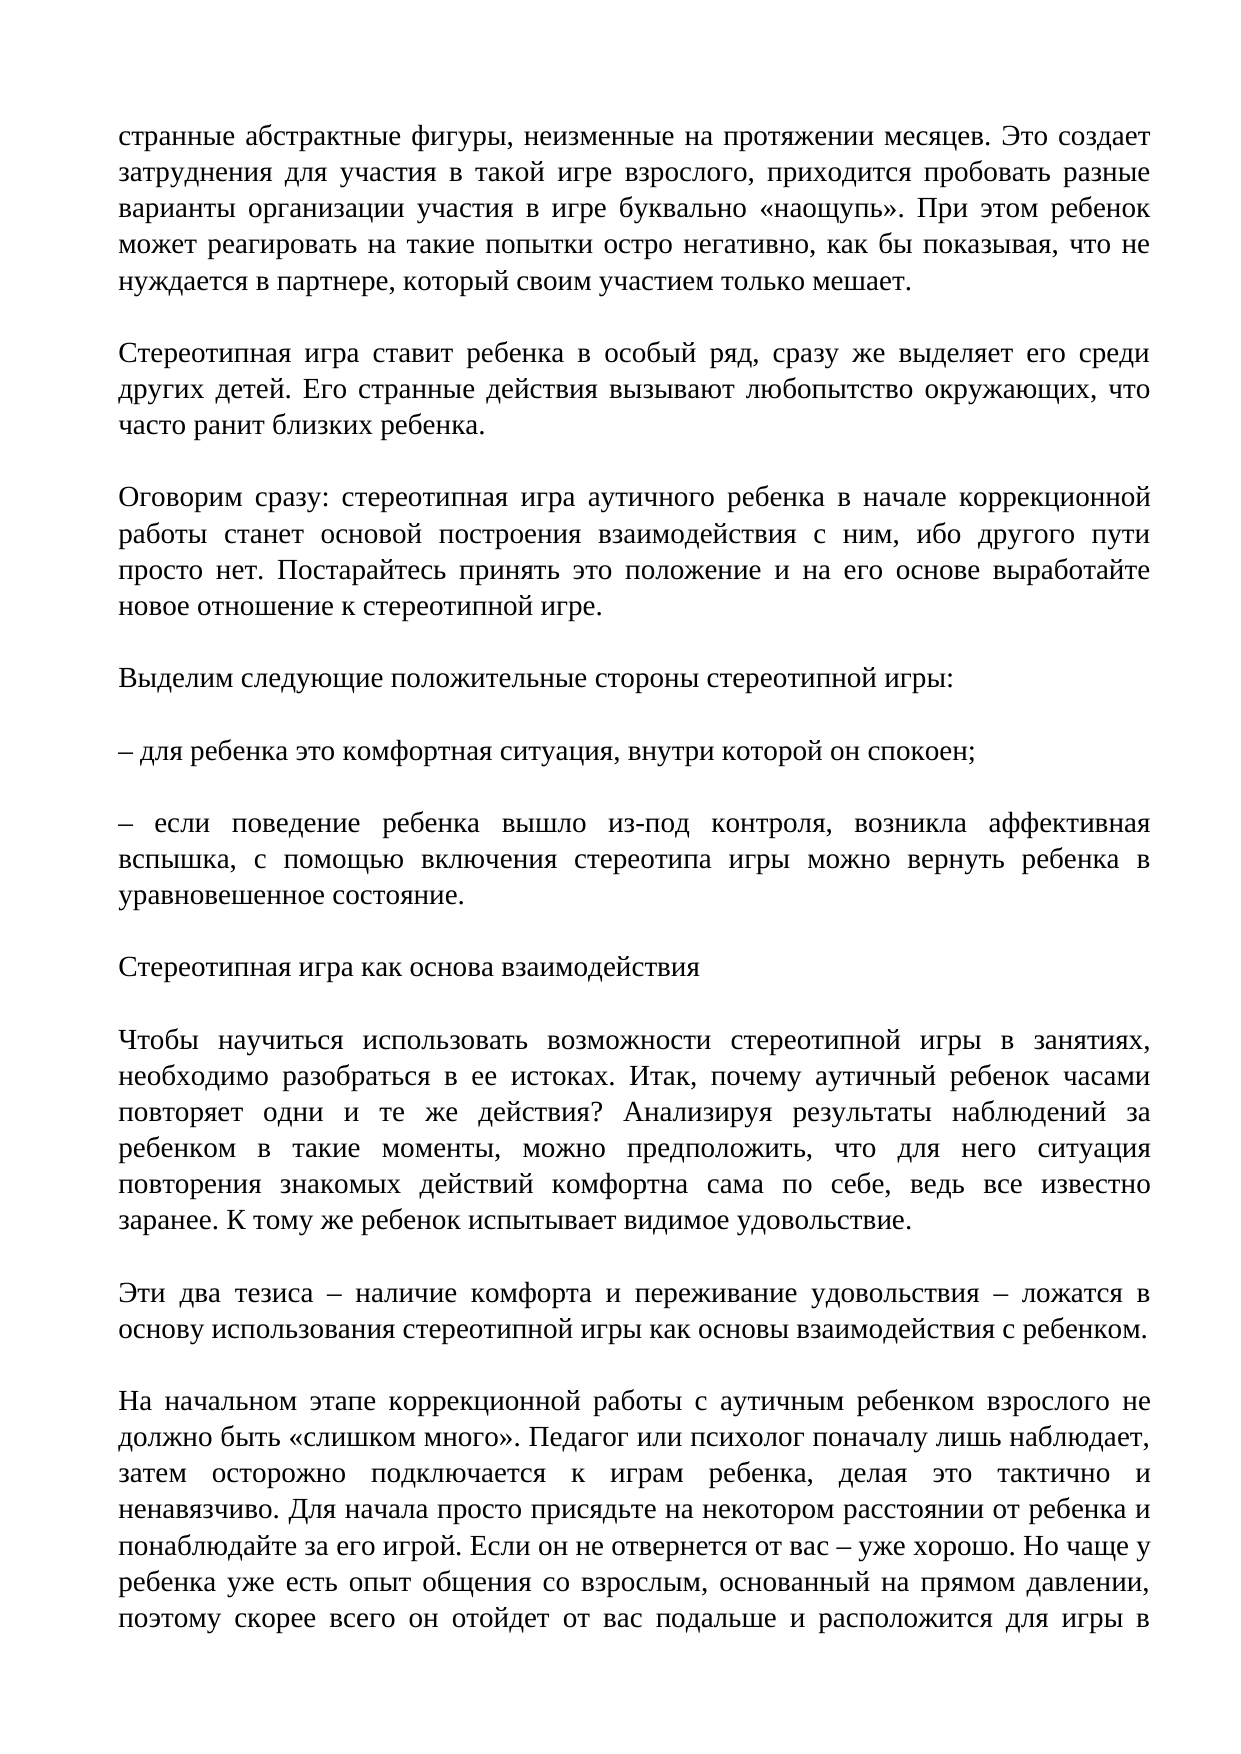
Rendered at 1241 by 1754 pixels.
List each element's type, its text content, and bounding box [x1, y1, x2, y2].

list Чтобы научиться использовать возможности стереотипной игры в занятиях, необходимо разобраться в ее истоках. Итак, почему аутичный ребенок часами повторяет одни и те же действия? Анализируя результаты наблюдений за ребенком в такие моменты, можно предположить, что для него ситуация повторения знакомых действий комфортна сама по себе, ведь все известно заранее. К тому же ребенок испытывает видимое удовольствие. [118, 1022, 1152, 1236]
list – для ребенка это комфортная ситуация, внутри которой он спокоен; [118, 733, 1152, 766]
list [118, 1383, 1152, 1634]
list Стереотипная игра ставит ребенка в особый ряд, сразу же выделяет его среди других детей. Его странные действия вызывают любопытство окружающих, что часто ранит близких ребенка. [118, 335, 1152, 441]
list – если поведение ребенка вышло из-под контроля, возникла аффективная вспышка, с помощью включения стереотипа игры можно вернуть ребенка в уравновешенное состояние. [118, 805, 1152, 911]
list Эти два тезиса – наличие комфорта и переживание удовольствия – ложатся в основу использования стереотипной игры как основы взаимодействия с ребенком. [118, 1275, 1152, 1344]
list Оговорим сразу: стереотипная игра аутичного ребенка в начале коррекционной работы станет основой построения взаимодействия с ним, ибо другого пути просто нет. Постарайтесь принять это положение и на его основе выработайте новое отношение к стереотипной игре. [118, 479, 1152, 622]
list Стереотипная игра как основа взаимодействия [118, 949, 1152, 983]
list Выделим следующие положительные стороны стереотипной игры: [118, 660, 1152, 694]
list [118, 118, 1152, 296]
